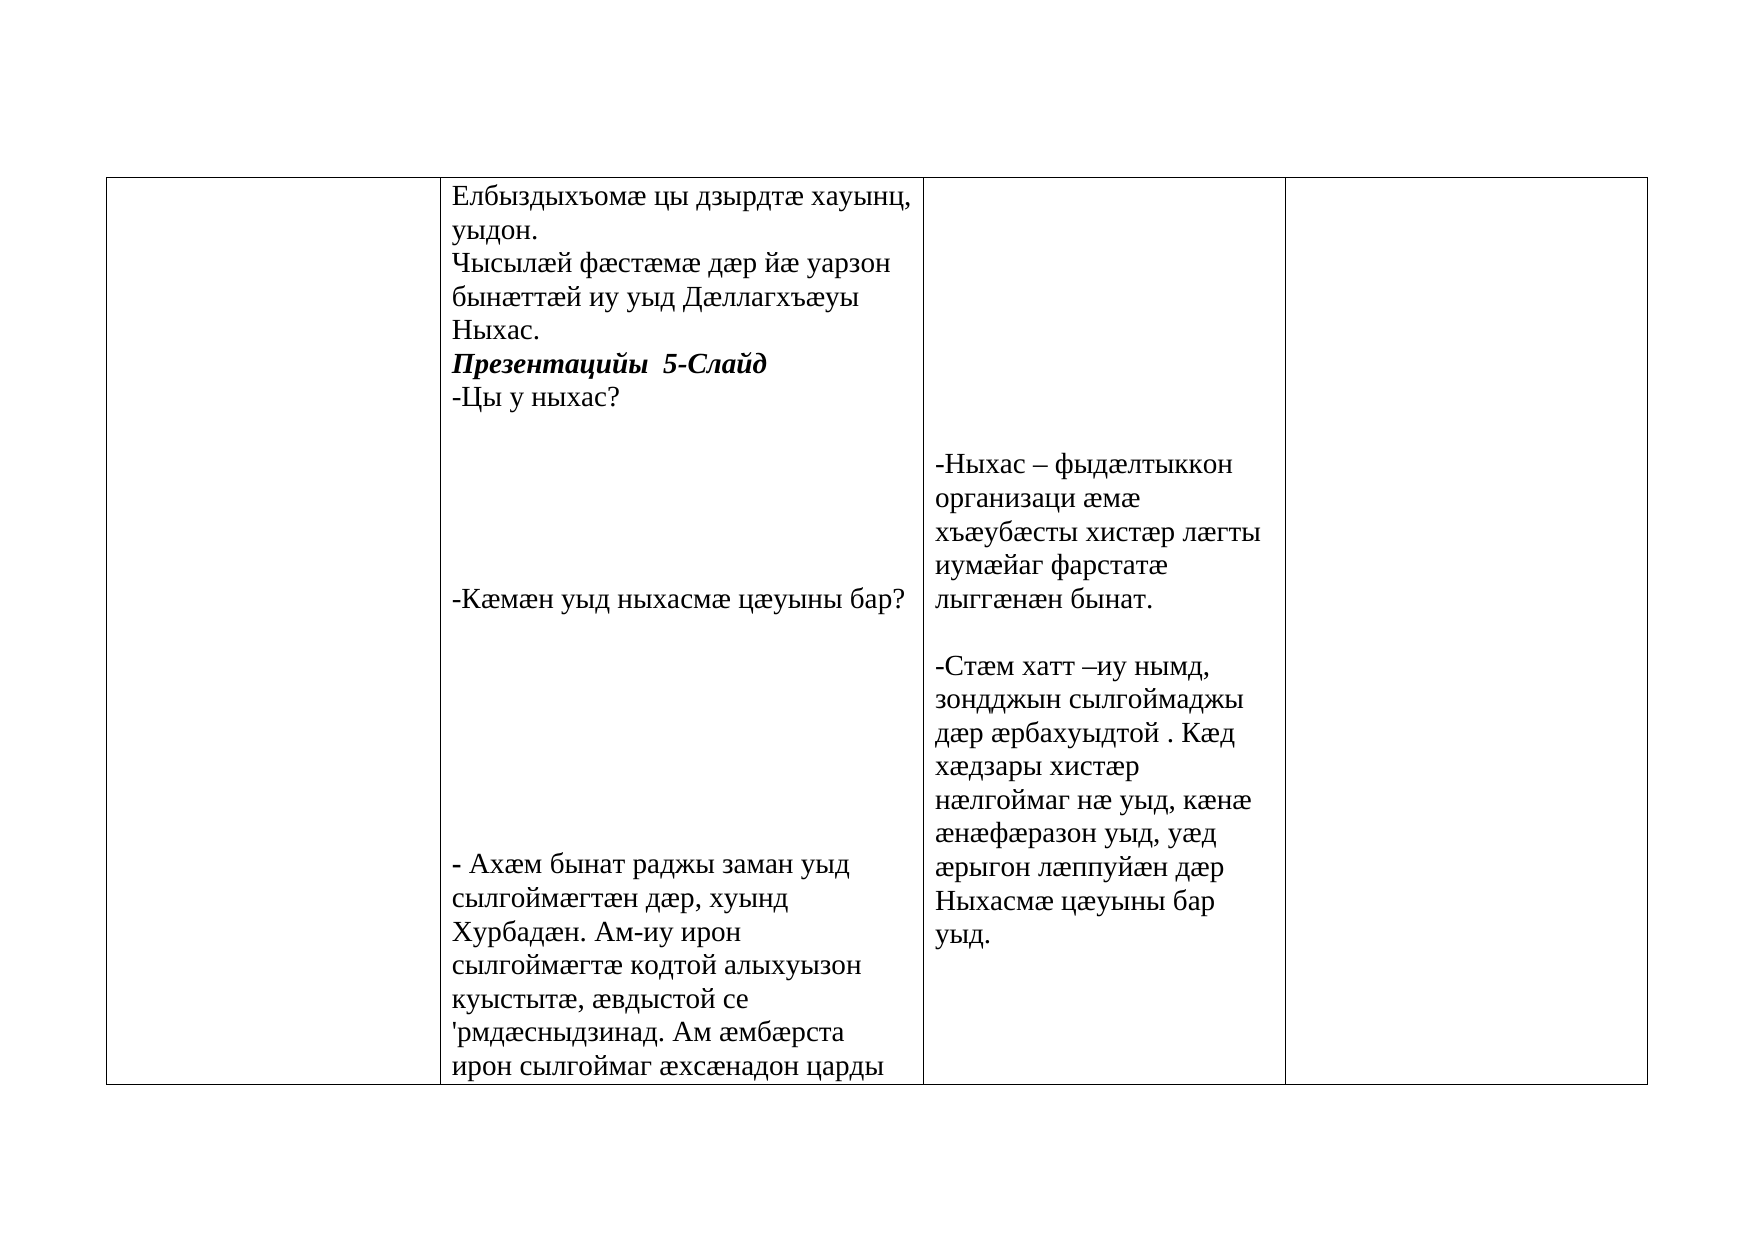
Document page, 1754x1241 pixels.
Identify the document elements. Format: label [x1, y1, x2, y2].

table_cell [1286, 178, 1647, 1084]
table_cell [441, 178, 923, 1084]
table_cell [924, 178, 1285, 1084]
table_cell [107, 178, 440, 1084]
